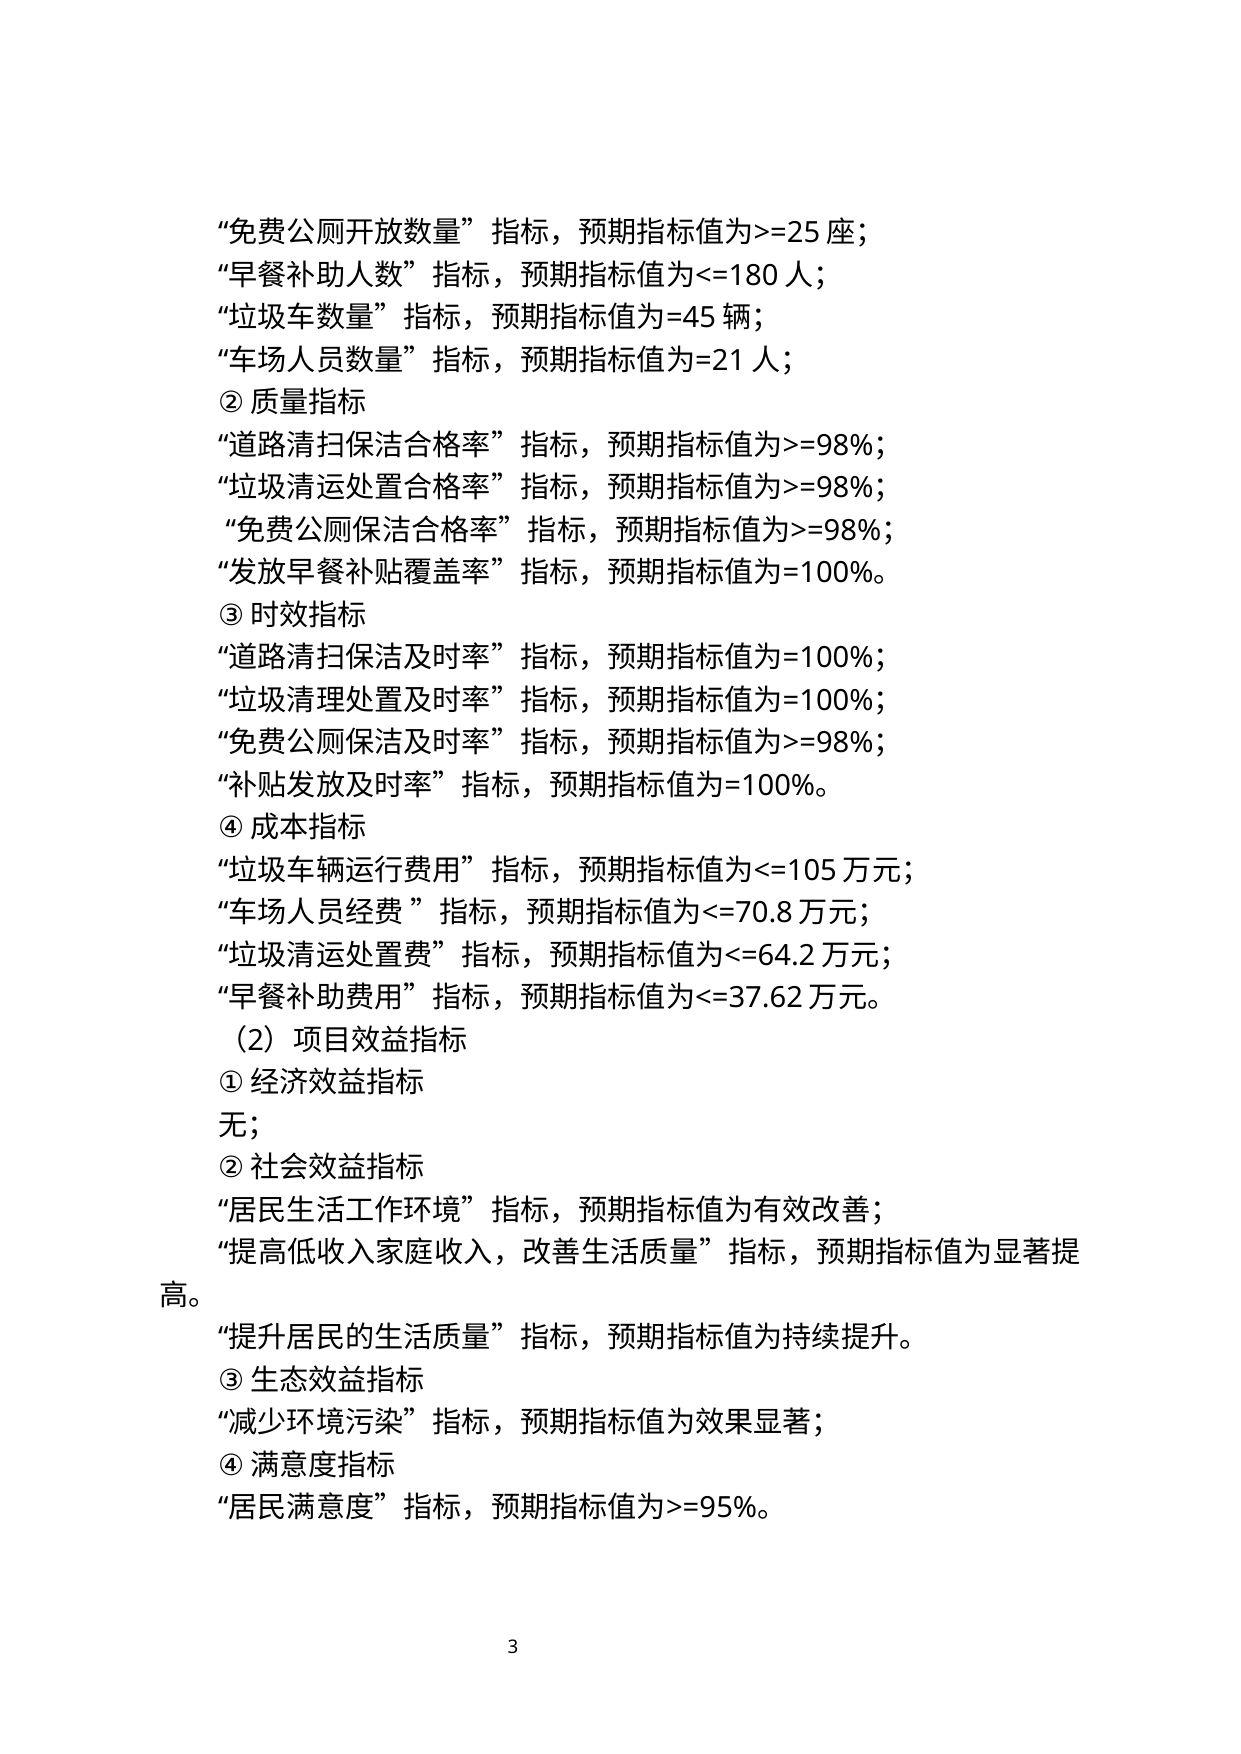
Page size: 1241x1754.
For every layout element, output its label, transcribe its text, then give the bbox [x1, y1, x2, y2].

text “垃圾车数量”指标，预期指标值为=45辆； [159, 294, 1081, 336]
text “居民满意度”指标，预期指标值为>=95%。 [159, 1484, 1081, 1526]
text “垃圾清运处置合格率”指标，预期指标值为>=98%； [159, 464, 1081, 506]
text “道路清扫保洁及时率”指标，预期指标值为=100%； [159, 634, 1081, 676]
text “免费公厕开放数量”指标，预期指标值为>=25座； [159, 209, 1081, 251]
text （2）项目效益指标 [159, 1016, 1081, 1059]
text “早餐补助人数”指标，预期指标值为<=180人； [159, 251, 1081, 294]
text “垃圾清运处置费”指标，预期指标值为<=64.2万元； [159, 931, 1081, 974]
text “垃圾清理处置及时率”指标，预期指标值为=100%； [159, 676, 1081, 719]
text ①经济效益指标 [159, 1059, 1081, 1101]
text “垃圾车辆运行费用”指标，预期指标值为<=105万元； [159, 846, 1081, 889]
text “车场人员数量”指标，预期指标值为=21人； [159, 336, 1081, 379]
text “道路清扫保洁合格率”指标，预期指标值为>=98%； [159, 421, 1081, 464]
text 无； [159, 1101, 1081, 1144]
text “免费公厕保洁及时率”指标，预期指标值为>=98%； [159, 719, 1081, 761]
text “早餐补助费用”指标，预期指标值为<=37.62万元。 [159, 974, 1081, 1016]
text ②社会效益指标 [159, 1144, 1081, 1186]
text “发放早餐补贴覆盖率”指标，预期指标值为=100%。 [159, 549, 1081, 591]
text “补贴发放及时率”指标，预期指标值为=100%。 [159, 761, 1081, 804]
text “居民生活工作环境”指标，预期指标值为有效改善； [159, 1186, 1081, 1229]
text “免费公厕保洁合格率”指标，预期指标值为>=98%； [159, 506, 1081, 549]
text “提高低收入家庭收入，改善生活质量”指标，预期指标值为显著提高。 [159, 1229, 1081, 1314]
text ③时效指标 [159, 591, 1081, 634]
text “提升居民的生活质量”指标，预期指标值为持续提升。 [159, 1314, 1081, 1356]
text “减少环境污染”指标，预期指标值为效果显著； [159, 1399, 1081, 1441]
text “车场人员经费 ”指标，预期指标值为<=70.8万元； [159, 889, 1081, 931]
text ②质量指标 [159, 379, 1081, 421]
text ④满意度指标 [159, 1441, 1081, 1484]
text ③生态效益指标 [159, 1356, 1081, 1399]
text ④成本指标 [159, 804, 1081, 846]
